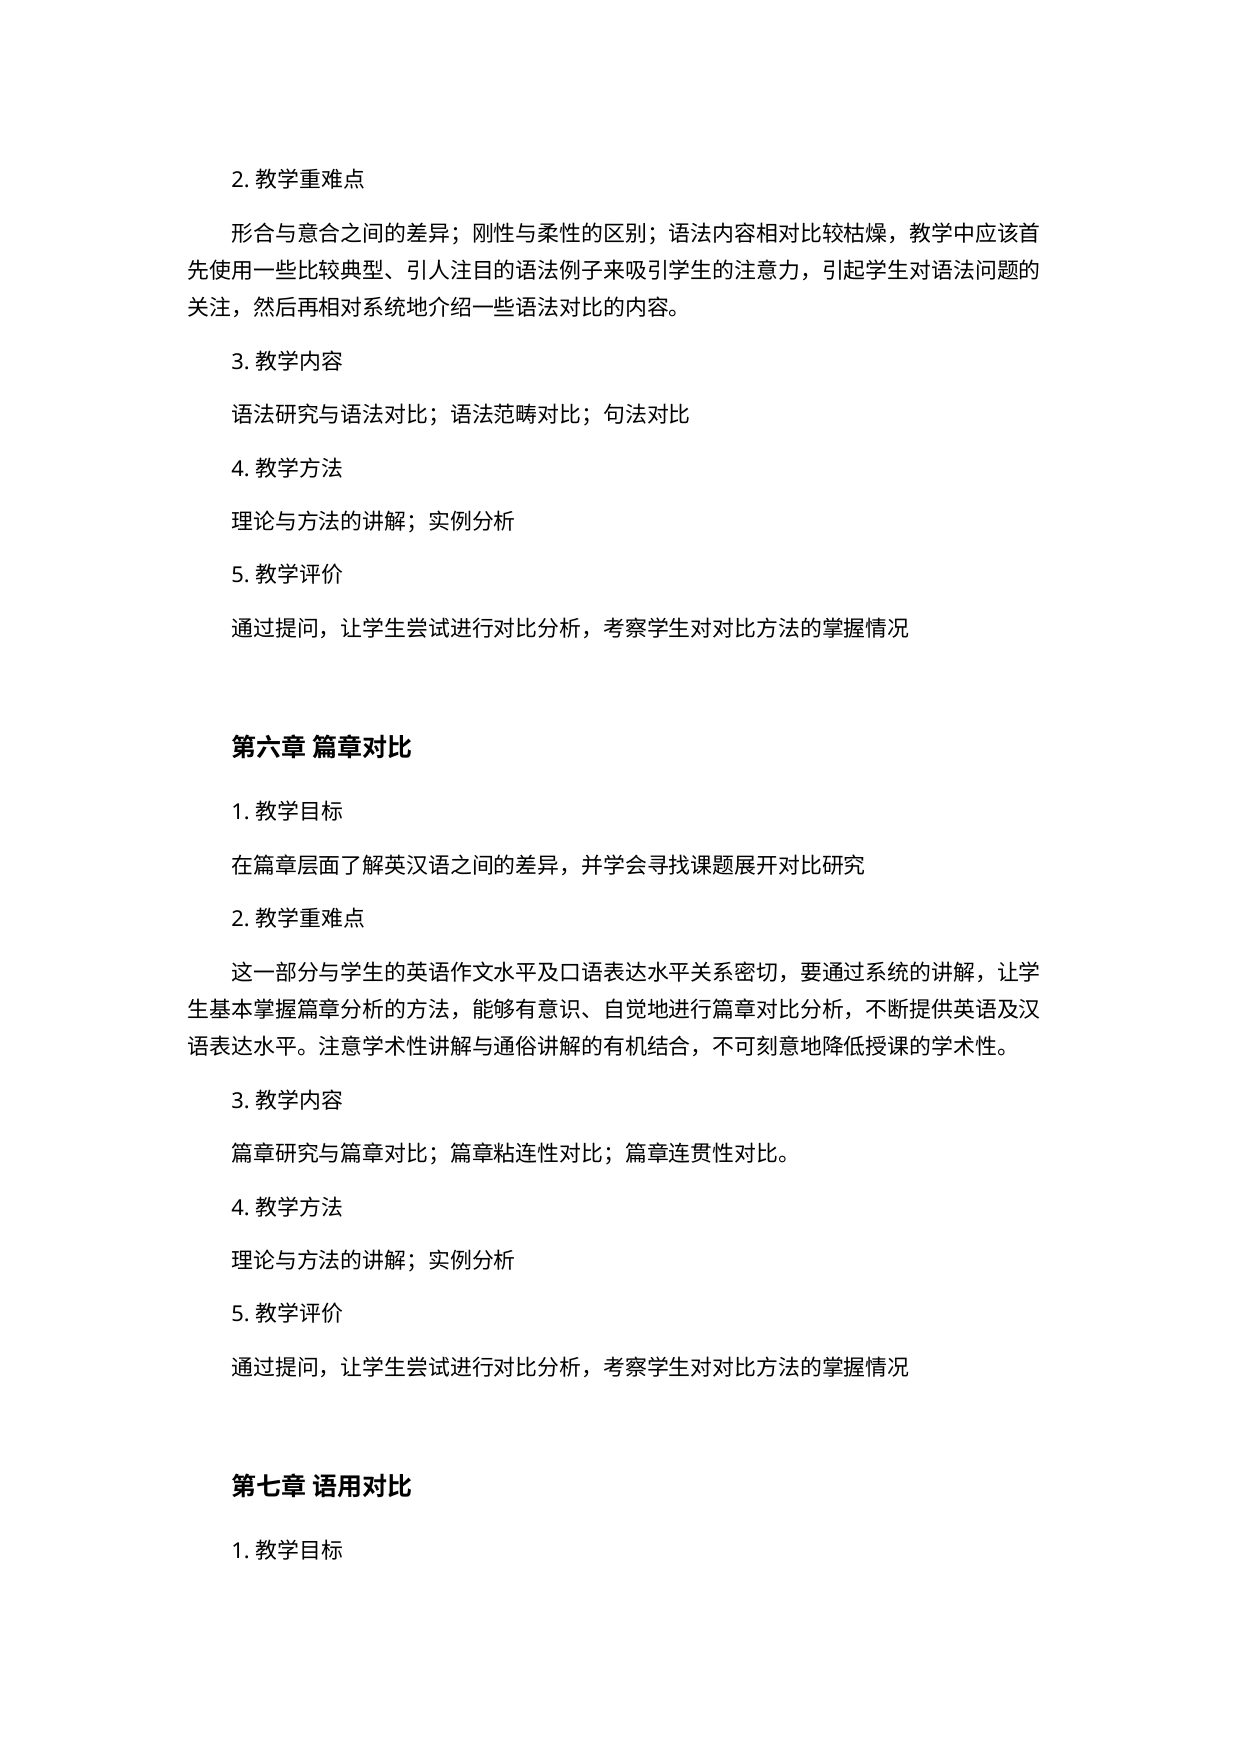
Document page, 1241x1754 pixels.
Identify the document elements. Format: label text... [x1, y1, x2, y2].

text 1. 教学目标 [187, 1533, 1053, 1566]
text 2. 教学重难点 [187, 901, 1053, 933]
text 2. 教学重难点 [187, 162, 1053, 194]
text 1. 教学目标 [187, 794, 1053, 827]
text 5. 教学评价 [187, 557, 1053, 590]
text 理论与方法的讲解；实例分析 [187, 1243, 1053, 1275]
text 5. 教学评价 [187, 1296, 1053, 1329]
text 这一部分与学生的英语作文水平及口语表达水平关系密切，要通过系统的讲解，让学生基本掌握篇章分析的方法，能够有意识、自觉地进行篇章对比分析，不断提供英语及汉语表达水平。注意学术性讲解与通俗讲解的有机结合，不可刻意地降低授课的学术性。 [187, 954, 1053, 1061]
text 语法研究与语法对比；语法范畴对比；句法对比 [187, 397, 1053, 429]
text 理论与方法的讲解；实例分析 [187, 504, 1053, 536]
text 3. 教学内容 [187, 1082, 1053, 1115]
text 3. 教学内容 [187, 343, 1053, 376]
text 4. 教学方法 [187, 1189, 1053, 1222]
text 第六章 篇章对比 [187, 713, 1053, 778]
text 第七章 语用对比 [187, 1452, 1053, 1517]
text 形合与意合之间的差异；刚性与柔性的区别；语法内容相对比较枯燥，教学中应该首先使用一些比较典型、引人注目的语法例子来吸引学生的注意力，引起学生对语法问题的关注，然后再相对系统地介绍一些语法对比的内容。 [187, 215, 1053, 322]
text 篇章研究与篇章对比；篇章粘连性对比；篇章连贯性对比。 [187, 1136, 1053, 1168]
text 通过提问，让学生尝试进行对比分析，考察学生对对比方法的掌握情况 [187, 611, 1053, 643]
text 通过提问，让学生尝试进行对比分析，考察学生对对比方法的掌握情况 [187, 1349, 1053, 1382]
text 4. 教学方法 [187, 450, 1053, 483]
text 在篇章层面了解英汉语之间的差异，并学会寻找课题展开对比研究 [187, 847, 1053, 880]
